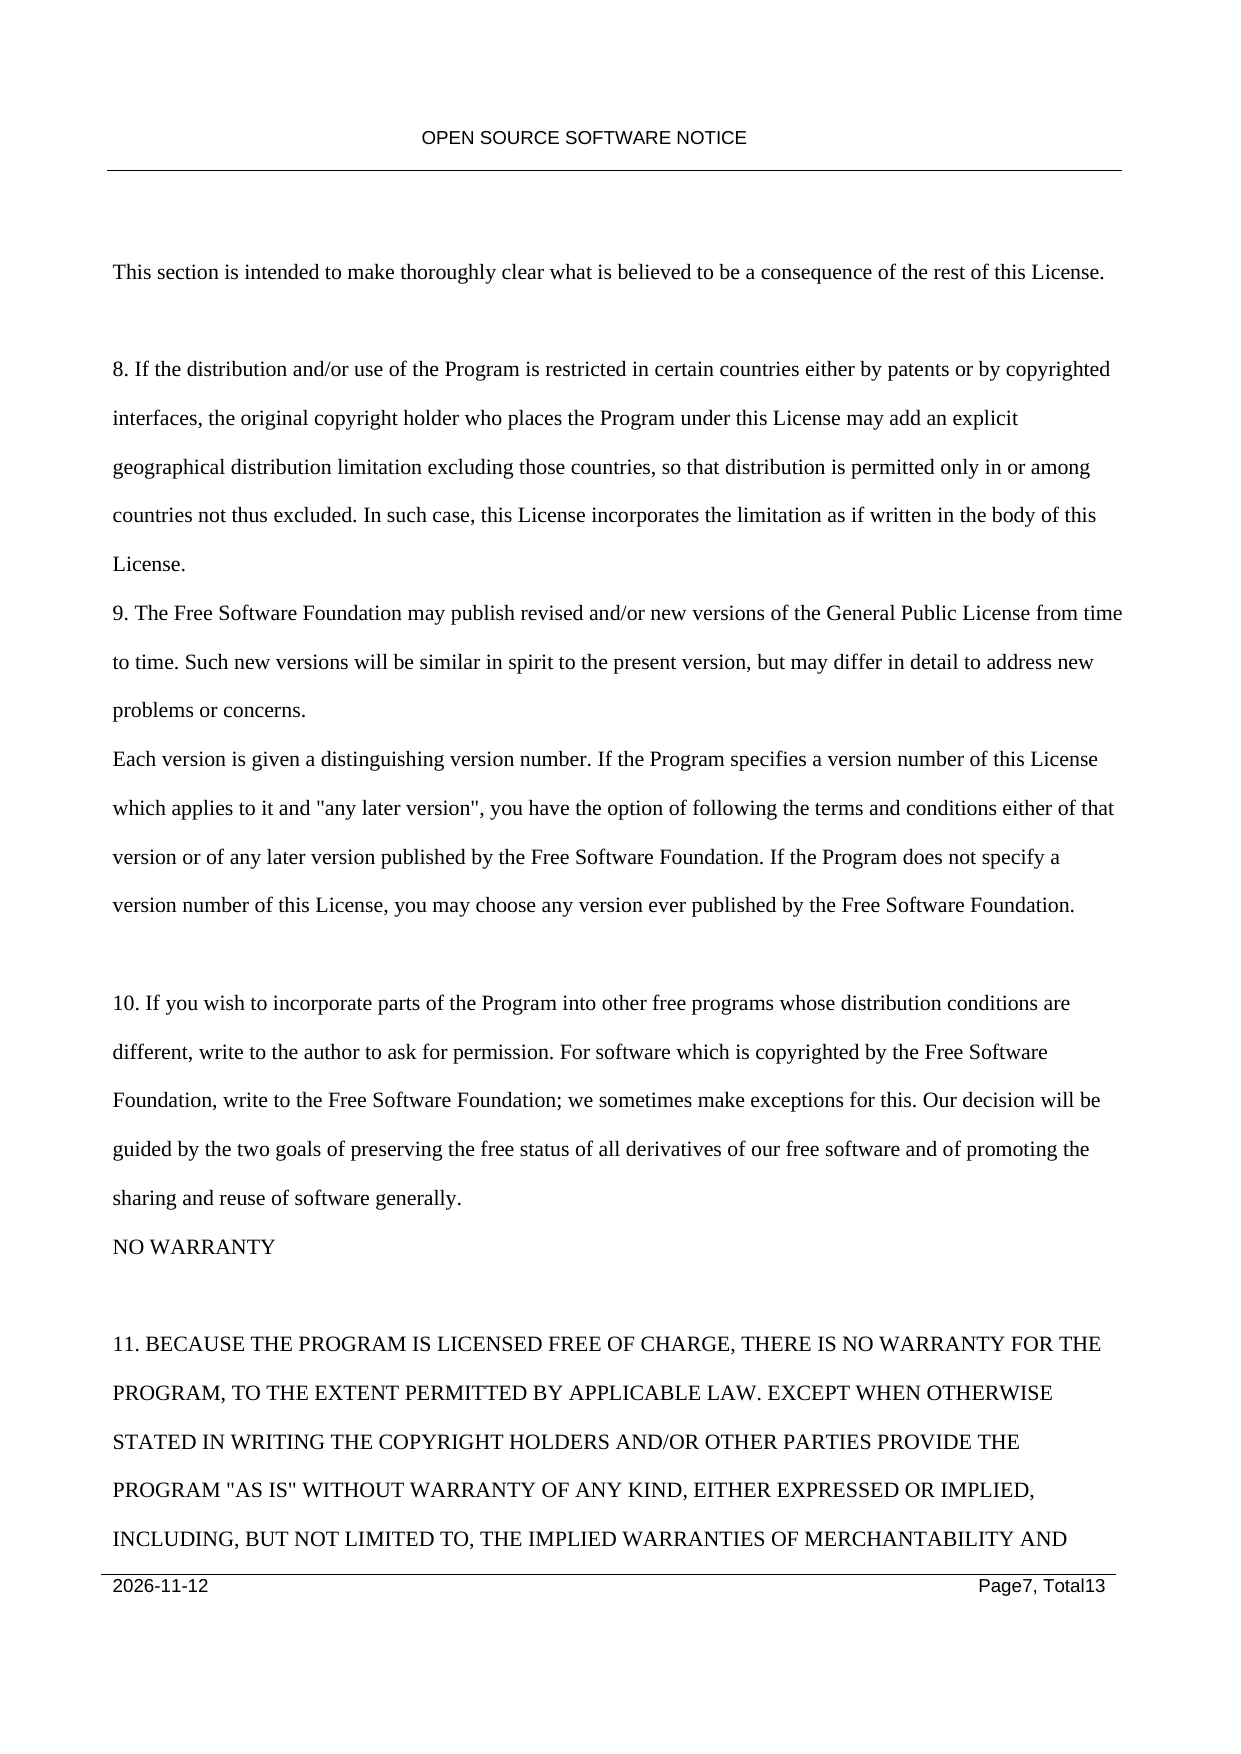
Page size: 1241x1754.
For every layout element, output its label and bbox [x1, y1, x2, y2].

text [112, 206, 1128, 1555]
